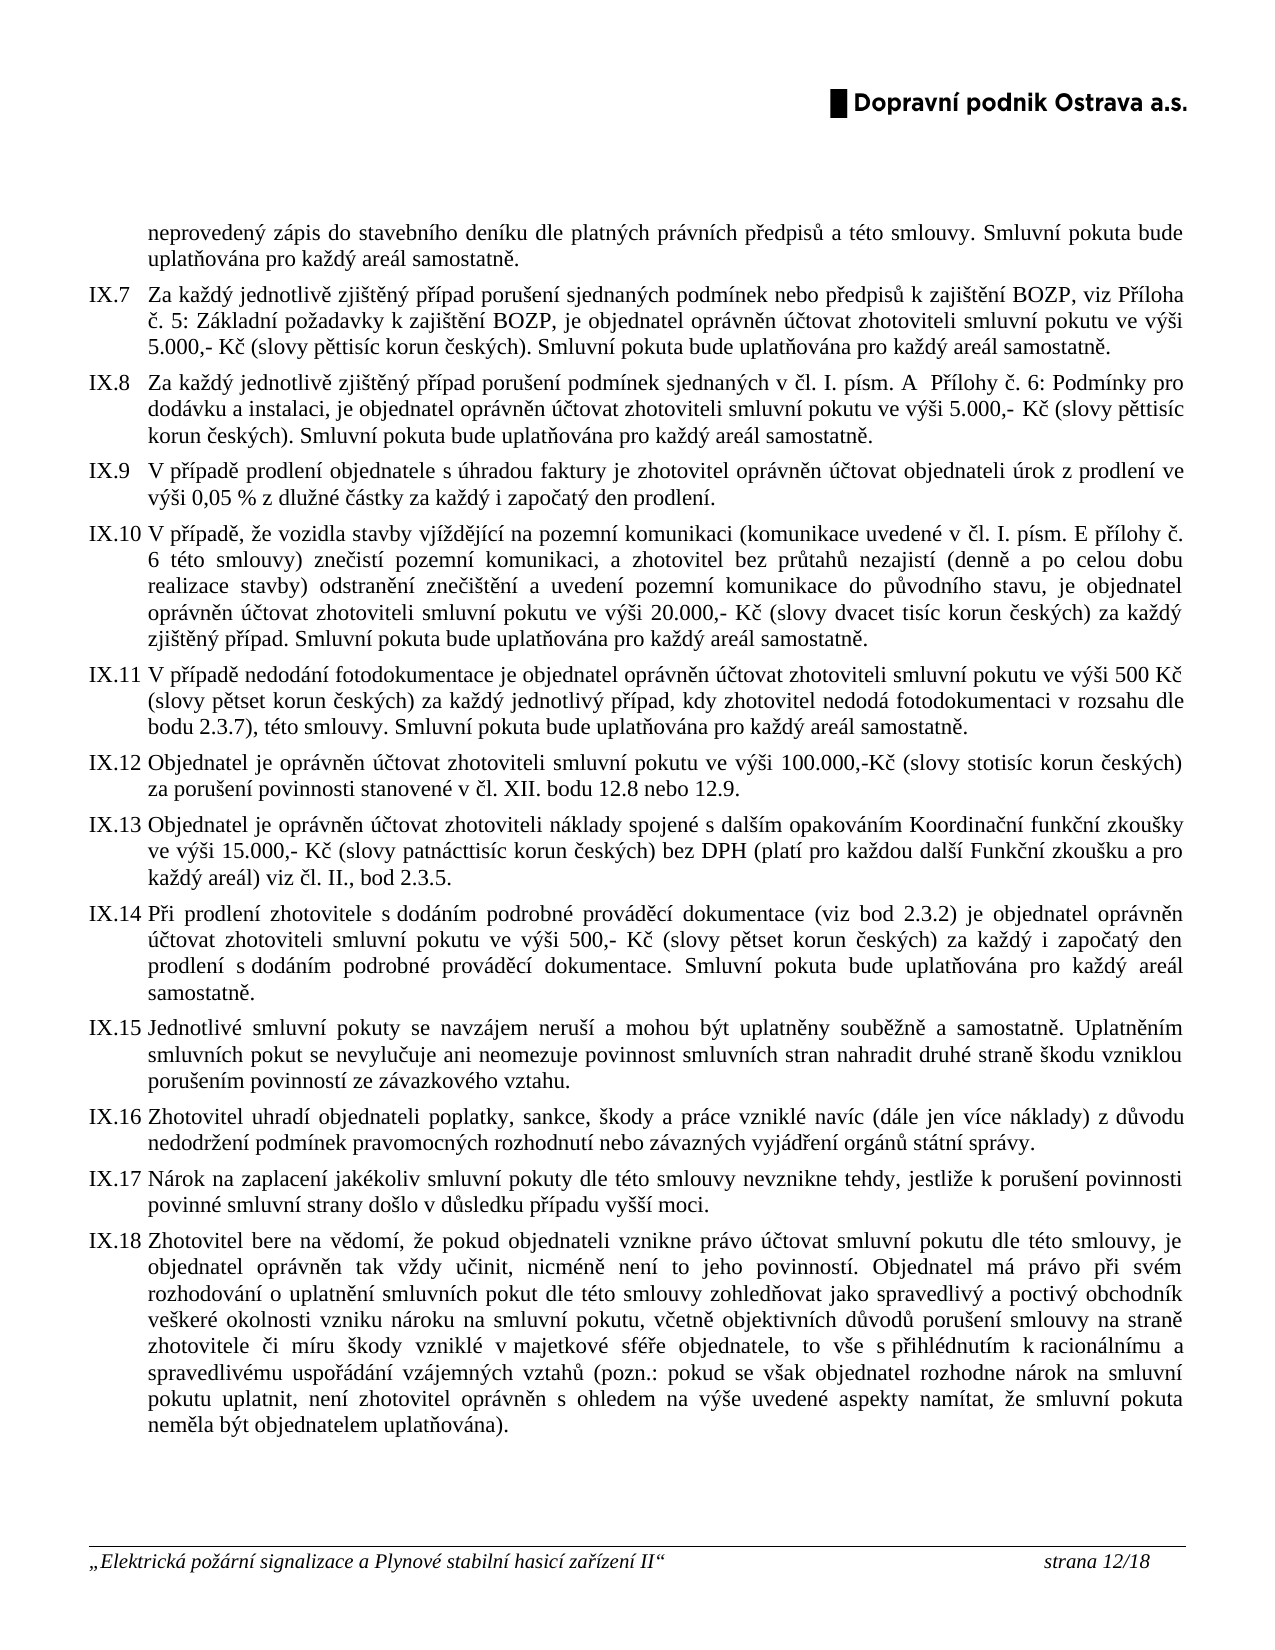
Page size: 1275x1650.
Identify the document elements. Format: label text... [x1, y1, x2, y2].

list Nárok na zaplacení jakékoliv smluvní pokuty dle této smlouvy nevznikne tehdy, jestliže k porušení povinnosti povinné smluvní strany došlo v důsledku případu vyšší moci. [89, 1165, 1184, 1218]
list Objednatel je oprávněn účtovat zhotoviteli smluvní pokutu ve výši 100.000,-Kč (slovy stotisíc korun českých) za porušení povinnosti stanovené v čl. XII. bodu 12.8 nebo 12.9. [89, 749, 1184, 802]
list V případě nedodání fotodokumentace je objednatel oprávněn účtovat zhotoviteli smluvní pokutu ve výši 500 Kč (slovy pětset korun českých) za každý jednotlivý případ, kdy zhotovitel nedodá fotodokumentaci v rozsahu dle bodu 2.3.7), této smlouvy. Smluvní pokuta bude uplatňována pro každý areál samostatně. [89, 661, 1184, 740]
list Za každý jednotlivě zjištěný případ porušení sjednaných podmínek nebo předpisů k zajištění BOZP, viz Příloha č. 5: Základní požadavky k zajištění BOZP, je objednatel oprávněn účtovat zhotoviteli smluvní pokutu ve výši 5.000,- Kč (slovy pěttisíc korun českých). Smluvní pokuta bude uplatňována pro každý areál samostatně. [89, 281, 1184, 360]
list V případě prodlení objednatele s úhradou faktury je zhotovitel oprávněn účtovat objednateli úrok z prodlení ve výši 0,05 % z dlužné částky za každý i započatý den prodlení. [89, 457, 1184, 510]
list Zhotovitel uhradí objednateli poplatky, sankce, škody a práce vzniklé navíc (dále jen více náklady) z důvodu nedodržení podmínek pravomocných rozhodnutí nebo závazných vyjádření orgánů státní správy. [89, 1103, 1184, 1156]
list Zhotovitel bere na vědomí, že pokud objednateli vznikne právo účtovat smluvní pokutu dle této smlouvy, je objednatel oprávněn tak vždy učinit, nicméně není to jeho povinností. Objednatel má právo při svém rozhodování o uplatnění smluvních pokut dle této smlouvy zohledňovat jako spravedlivý a poctivý obchodník veškeré okolnosti vzniku nároku na smluvní pokutu, včetně objektivních důvodů porušení smlouvy na straně zhotovitele či míru škody vzniklé v majetkové sféře objednatele, to vše s přihlédnutím k racionálnímu a spravedlivému uspořádání vzájemných vztahů (pozn.: pokud se však objednatel rozhodne nárok na smluvní pokutu uplatnit, není zhotovitel oprávněn s ohledem na výše uvedené aspekty namítat, že smluvní pokuta neměla být objednatelem uplatňována). [89, 1227, 1184, 1438]
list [89, 218, 1184, 271]
list Jednotlivé smluvní pokuty se navzájem neruší a mohou být uplatněny souběžně a samostatně. Uplatněním smluvních pokut se nevylučuje ani neomezuje povinnost smluvních stran nahradit druhé straně škodu vzniklou porušením povinností ze závazkového vztahu. [89, 1014, 1184, 1093]
list V případě, že vozidla stavby vjíždějící na pozemní komunikaci (komunikace uvedené v čl. I. písm. E přílohy č. 6 této smlouvy) znečistí pozemní komunikaci, a zhotovitel bez průtahů nezajistí (denně a po celou dobu realizace stavby) odstranění znečištění a uvedení pozemní komunikace do původního stavu, je objednatel oprávněn účtovat zhotoviteli smluvní pokutu ve výši 20.000,- Kč (slovy dvacet tisíc korun českých) za každý zjištěný případ. Smluvní pokuta bude uplatňována pro každý areál samostatně. [89, 519, 1184, 651]
picture [830, 89, 1187, 118]
list Za každý jednotlivě zjištěný případ porušení podmínek sjednaných v čl. I. písm. A Přílohy č. 6: Podmínky pro dodávku a instalaci, je objednatel oprávněn účtovat zhotoviteli smluvní pokutu ve výši 5.000,- Kč (slovy pěttisíc korun českých). Smluvní pokuta bude uplatňována pro každý areál samostatně. [89, 369, 1184, 448]
list Při prodlení zhotovitele s dodáním podrobné prováděcí dokumentace (viz bod 2.3.2) je objednatel oprávněn účtovat zhotoviteli smluvní pokutu ve výši 500,- Kč (slovy pětset korun českých) za každý i započatý den prodlení s dodáním podrobné prováděcí dokumentace. Smluvní pokuta bude uplatňována pro každý areál samostatně. [89, 900, 1184, 1005]
list Objednatel je oprávněn účtovat zhotoviteli náklady spojené s dalším opakováním Koordinační funkční zkoušky ve výši 15.000,- Kč (slovy patnácttisíc korun českých) bez DPH (platí pro každou další Funkční zkoušku a pro každý areál) viz čl. II., bod 2.3.5. [89, 811, 1184, 890]
